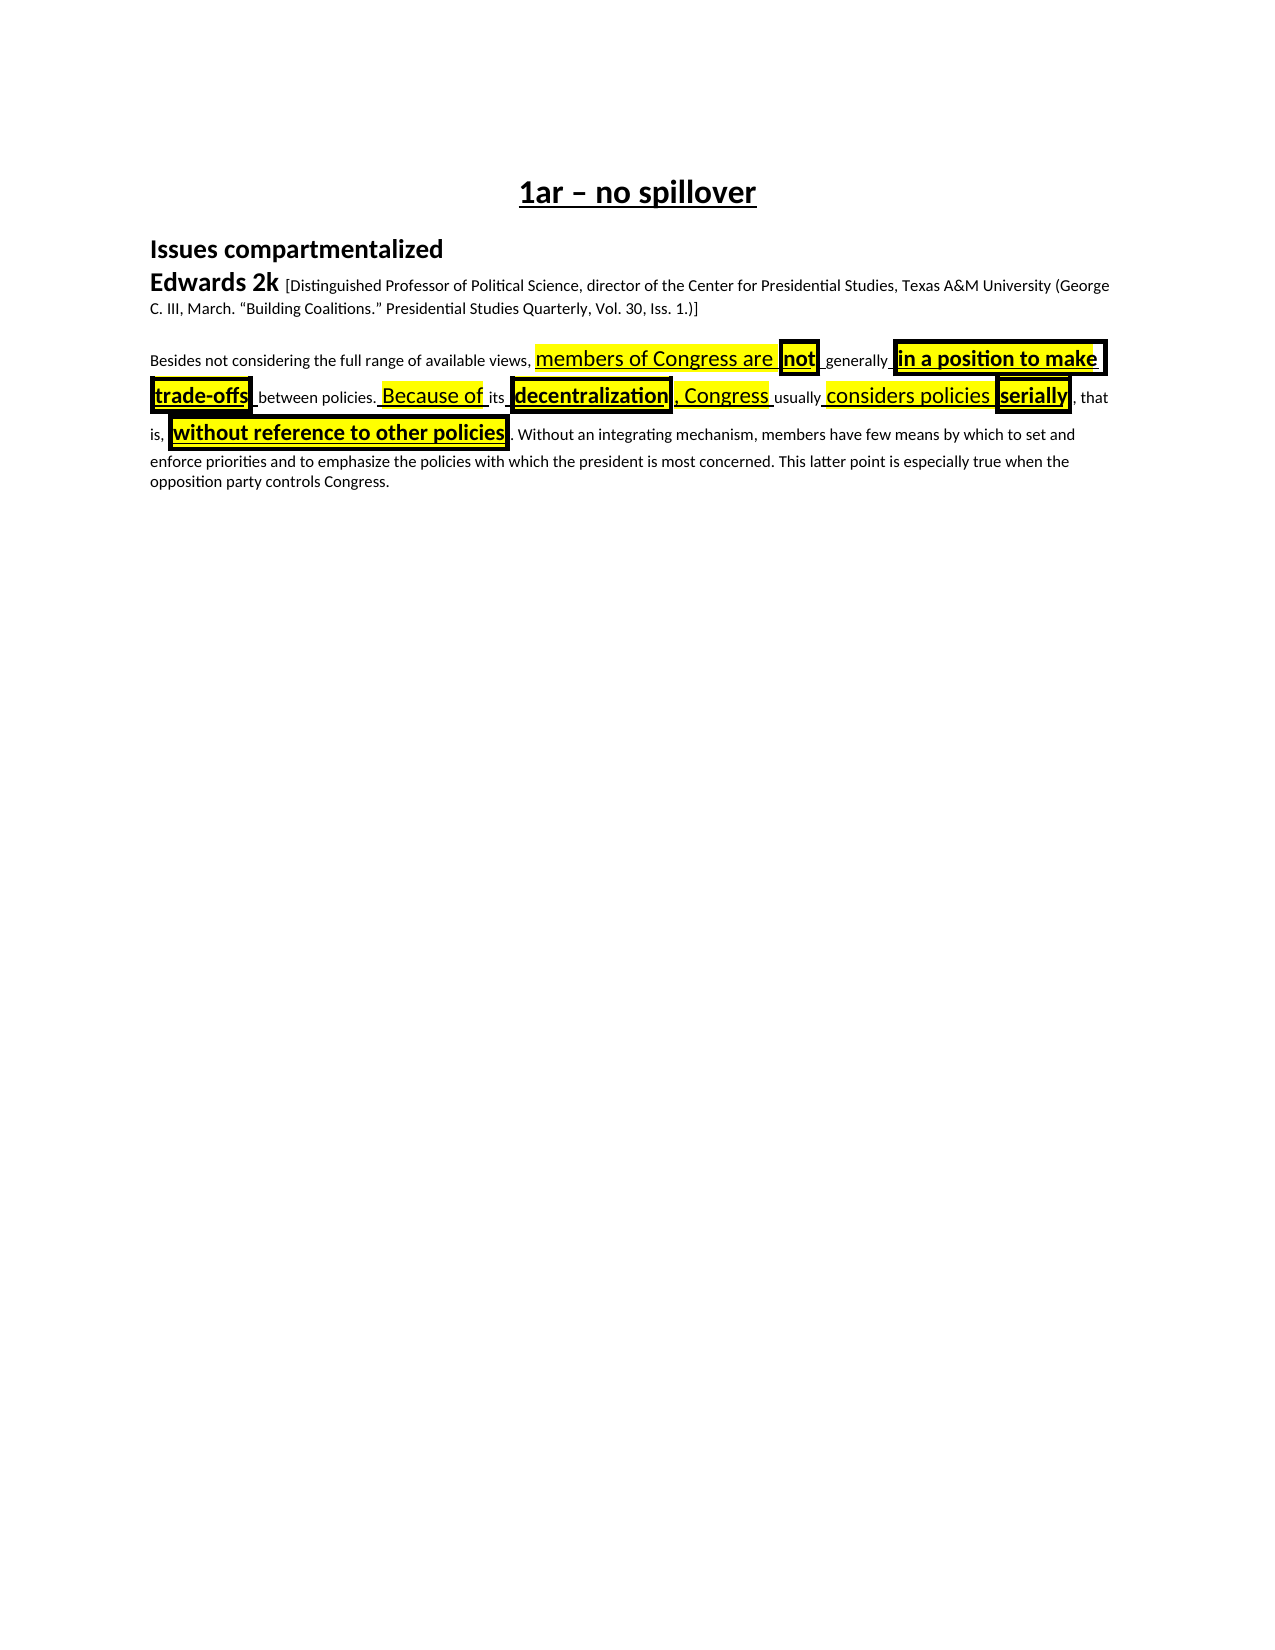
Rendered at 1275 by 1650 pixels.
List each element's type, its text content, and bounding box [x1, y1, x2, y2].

text Issues compartmentalized [150, 232, 1125, 265]
text Edwards 2k [Distinguished Professor of Political Science, director of the Center for Presidential Studies, Texas A&M University (George C. III, March. “Building Coalitions.” Presidential Studies Quarterly, Vol. 30, Iss. 1.)] [150, 265, 1125, 319]
text 1ar – no spillover [150, 171, 1125, 212]
text Besides not considering the full range of available views, members of Congress are not generally in a position to make trade-offs between policies. Because of its decentralization, Congress usually considers policies serially, that is, without reference to other policies. Without an integrating mechanism, members have few means by which to set and enforce priorities and to emphasize the policies with which the president is most concerned. This latter point is especially true when the opposition party controls Congress. [150, 339, 1125, 492]
